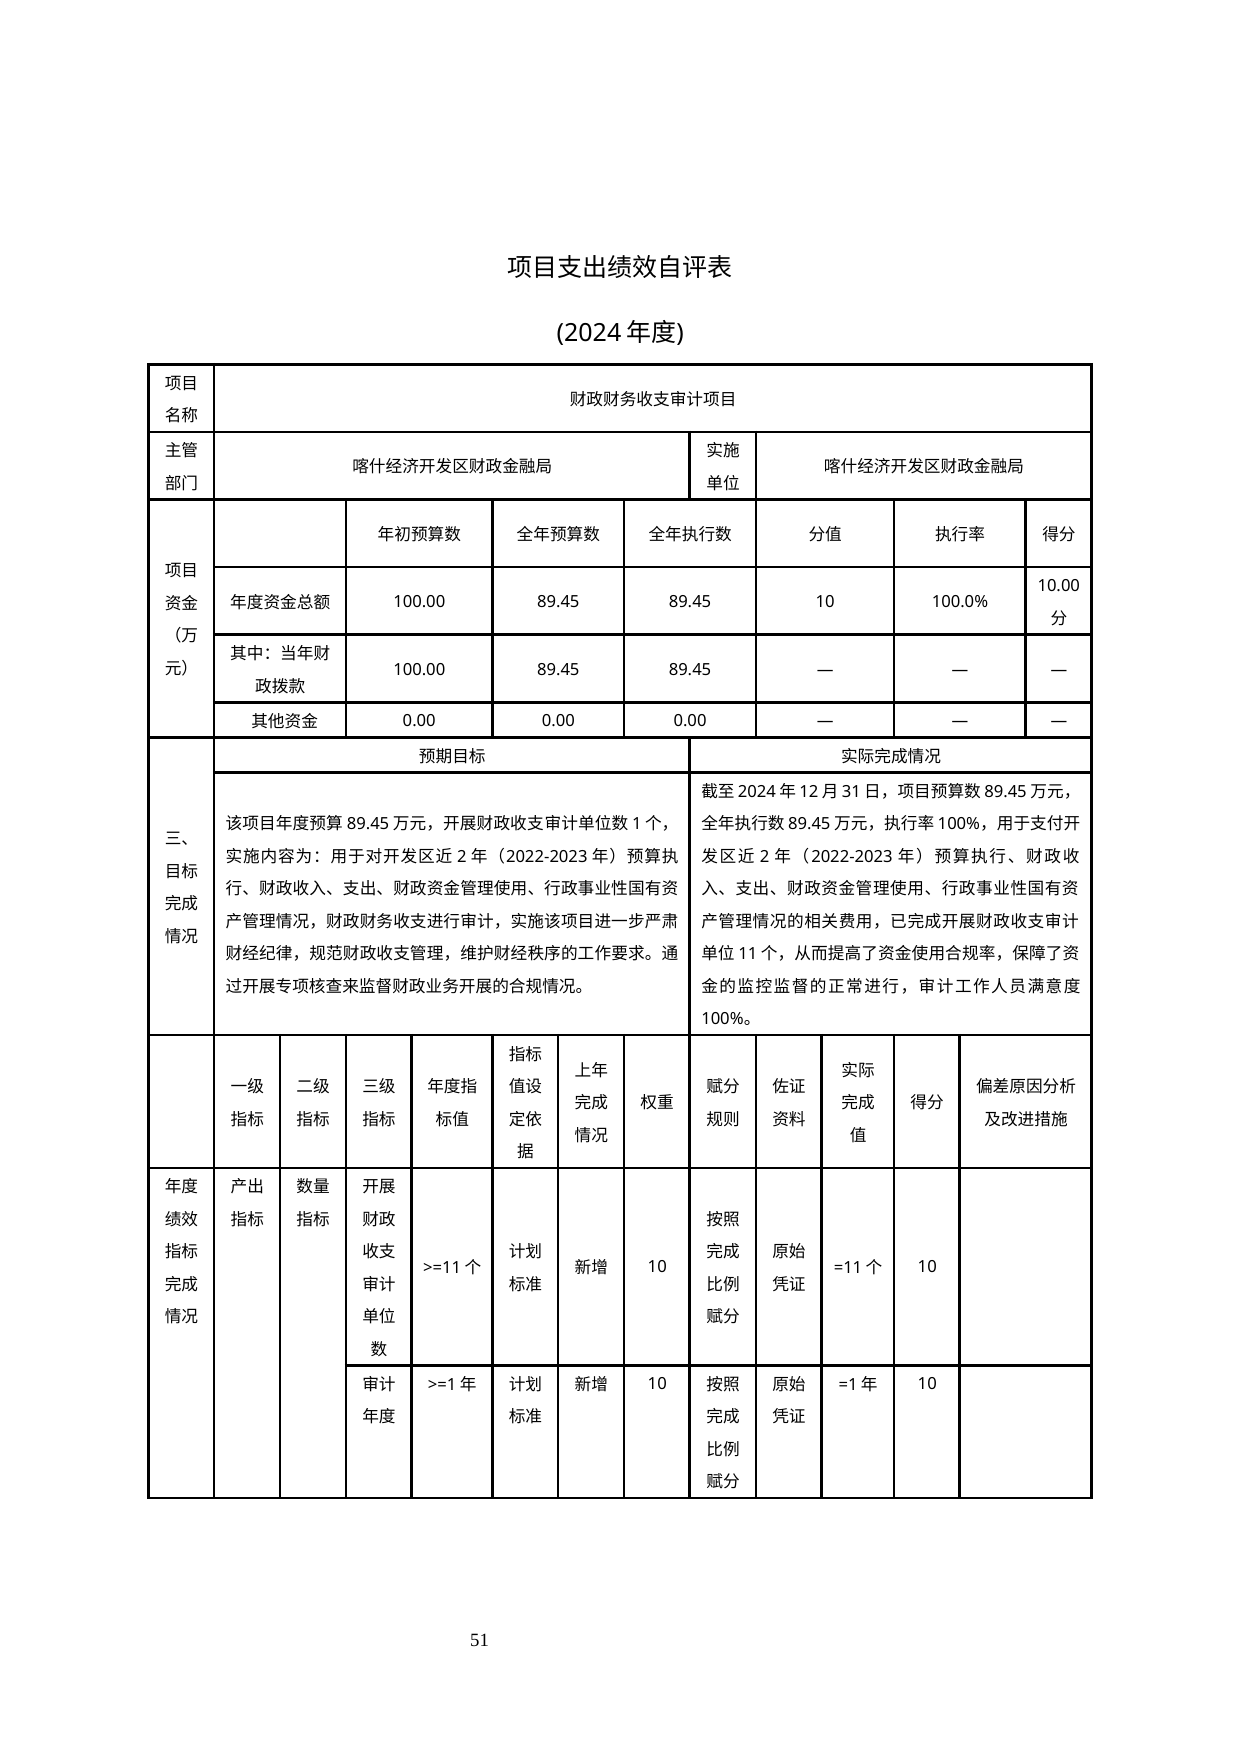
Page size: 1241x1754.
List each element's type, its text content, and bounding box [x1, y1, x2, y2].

table_cell 10 [757, 568, 893, 633]
table_header 项目支出绩效自评表 [148, 233, 1092, 298]
table_cell 二级指标 [281, 1036, 345, 1166]
table_cell 按照完成比例赋分 [691, 1367, 755, 1497]
table_cell 预期目标 [215, 739, 688, 771]
table_cell — [895, 636, 1024, 701]
table_cell 100.00 [347, 568, 491, 633]
table_cell 指标值设定依据 [494, 1036, 557, 1166]
table_cell 10 [895, 1169, 958, 1364]
table_cell 89.45 [494, 636, 623, 701]
table_cell 10 [895, 1367, 958, 1497]
table_cell 原始凭证 [757, 1169, 820, 1364]
table_cell 审计年度 [347, 1367, 410, 1497]
table_cell 截至2024年12月31日，项目预算数89.45万元，全年执行数89.45万元，执行率100%，用于支付开发区近2年（2022-2023年）预算执行、财政收入、支出、财政资金管理使用、行政事业性国有资产管理情况的相关费用，已完成开展财政收支审计单位11个，从而提高了资金使用合规率，保障了资金的监控监督的正常进行，审计工作人员满意度100%。 [691, 774, 1090, 1034]
table_cell 其中：当年财政拨款 [215, 636, 345, 701]
table_cell 计划标准 [494, 1169, 557, 1364]
table_cell [961, 1367, 1090, 1497]
table_cell 喀什经济开发区财政金融局 [757, 433, 1090, 498]
table_cell 100.0% [895, 568, 1024, 633]
table_cell 偏差原因分析及改进措施 [961, 1036, 1090, 1166]
table_cell 年度资金总额 [215, 568, 345, 633]
table_cell 权重 [625, 1036, 688, 1166]
table_cell >=11个 [413, 1169, 491, 1364]
table_cell =11个 [823, 1169, 893, 1364]
table_cell 开展财政收支审计单位数 [347, 1169, 410, 1364]
table_cell =1年 [823, 1367, 893, 1497]
table_cell — [1027, 636, 1090, 701]
table_cell 三级指标 [347, 1036, 410, 1166]
table_cell 10 [625, 1367, 688, 1497]
table_cell 实际完成情况 [691, 739, 1090, 771]
table_cell 年度绩效指标完成情况 [150, 1169, 213, 1497]
table_cell 执行率 [895, 501, 1024, 566]
table_cell 三、目标完成情况 [150, 739, 213, 1034]
table_cell 0.00 [625, 704, 755, 736]
table_cell 喀什经济开发区财政金融局 [215, 433, 688, 498]
table_cell — [1027, 704, 1090, 736]
table_cell 财政财务收支审计项目 [215, 366, 1090, 431]
table_cell 89.45 [625, 636, 755, 701]
table_cell 实际完成值 [823, 1036, 893, 1166]
table_cell 得分 [1027, 501, 1090, 566]
table_cell 得分 [895, 1036, 958, 1166]
table_cell 89.45 [625, 568, 755, 633]
table_cell 0.00 [494, 704, 623, 736]
table_cell 10.00分 [1027, 568, 1090, 633]
table_cell [961, 1169, 1090, 1364]
table_cell 上年完成情况 [559, 1036, 623, 1166]
table_cell 新增 [559, 1169, 623, 1364]
table_cell 其他资金 [215, 704, 345, 736]
table_cell >=1年 [413, 1367, 491, 1497]
table_cell 年初预算数 [347, 501, 491, 566]
table_cell 10 [625, 1169, 688, 1364]
table_cell — [895, 704, 1024, 736]
table_cell 计划标准 [494, 1367, 557, 1497]
table_cell 一级指标 [215, 1036, 279, 1166]
table_cell 全年预算数 [494, 501, 623, 566]
table_cell (2024年度) [148, 298, 1092, 363]
table_cell 赋分规则 [691, 1036, 755, 1166]
table_cell 佐证资料 [757, 1036, 820, 1166]
table_cell 按照完成比例赋分 [691, 1169, 755, 1364]
table_cell 数量指标 [281, 1169, 345, 1497]
table_cell — [757, 704, 893, 736]
table_cell 产出指标 [215, 1169, 279, 1497]
table_cell 该项目年度预算89.45万元，开展财政收支审计单位数1个，实施内容为：用于对开发区近2年（2022-2023年）预算执行、财政收入、支出、财政资金管理使用、行政事业性国有资产管理情况，财政财务收支进行审计，实施该项目进一步严肃财经纪律，规范财政收支管理，维护财经秩序的工作要求。通过开展专项核查来监督财政业务开展的合规情况。 [215, 774, 688, 1034]
table_cell [150, 1036, 213, 1166]
table_cell — [757, 636, 893, 701]
table_cell 原始凭证 [757, 1367, 820, 1497]
table_cell 项目资金 （万元） [150, 501, 213, 736]
table_cell 年度指标值 [413, 1036, 491, 1166]
table_cell 分值 [757, 501, 893, 566]
table_cell 全年执行数 [625, 501, 755, 566]
table_cell 主管部门 [150, 433, 213, 498]
table_cell 实施单位 [691, 433, 755, 498]
table_cell 0.00 [347, 704, 491, 736]
table_cell 项目名称 [150, 366, 213, 431]
table_cell 新增 [559, 1367, 623, 1497]
table_cell 100.00 [347, 636, 491, 701]
table_cell 89.45 [494, 568, 623, 633]
table_cell [215, 501, 345, 566]
